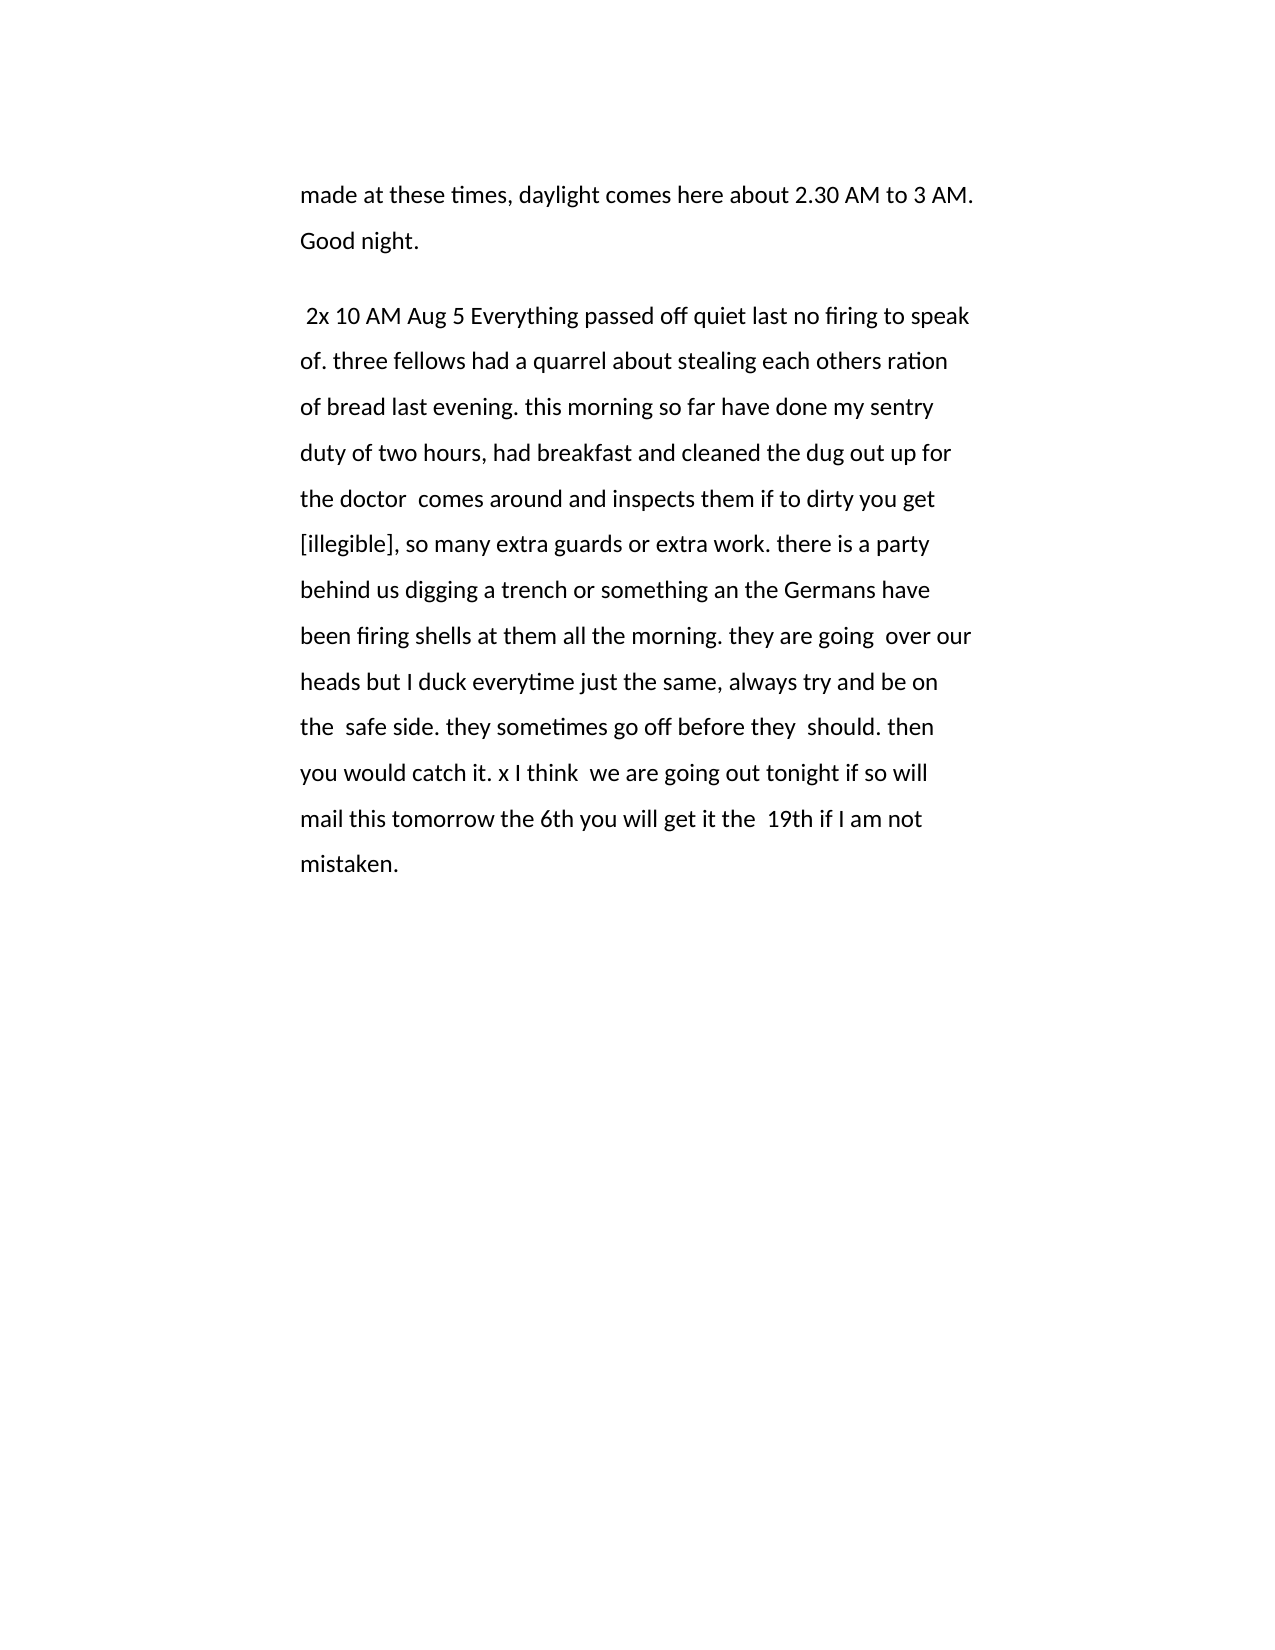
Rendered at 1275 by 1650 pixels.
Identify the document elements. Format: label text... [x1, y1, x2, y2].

text made at these times, daylight comes here about 2.30 AM to 3 AM. Good night. [300, 179, 975, 255]
text 2x 10 AM Aug 5 Everything passed off quiet last no firing to speak of. three fellows had a quarrel about stealing each others ration of bread last evening. this morning so far have done my sentry duty of two hours, had breakfast and cleaned the dug out up for the doctor comes around and inspects them if to dirty you get [illegible], so many extra guards or extra work. there is a party behind us digging a trench or something an the Germans have been firing shells at them all the morning. they are going over our heads but I duck everytime just the same, always try and be on the safe side. they sometimes go off before they should. then you would catch it. x I think we are going out tonight if so will mail this tomorrow the 6th you will get it the 19th if I am not mistaken. [300, 300, 975, 879]
